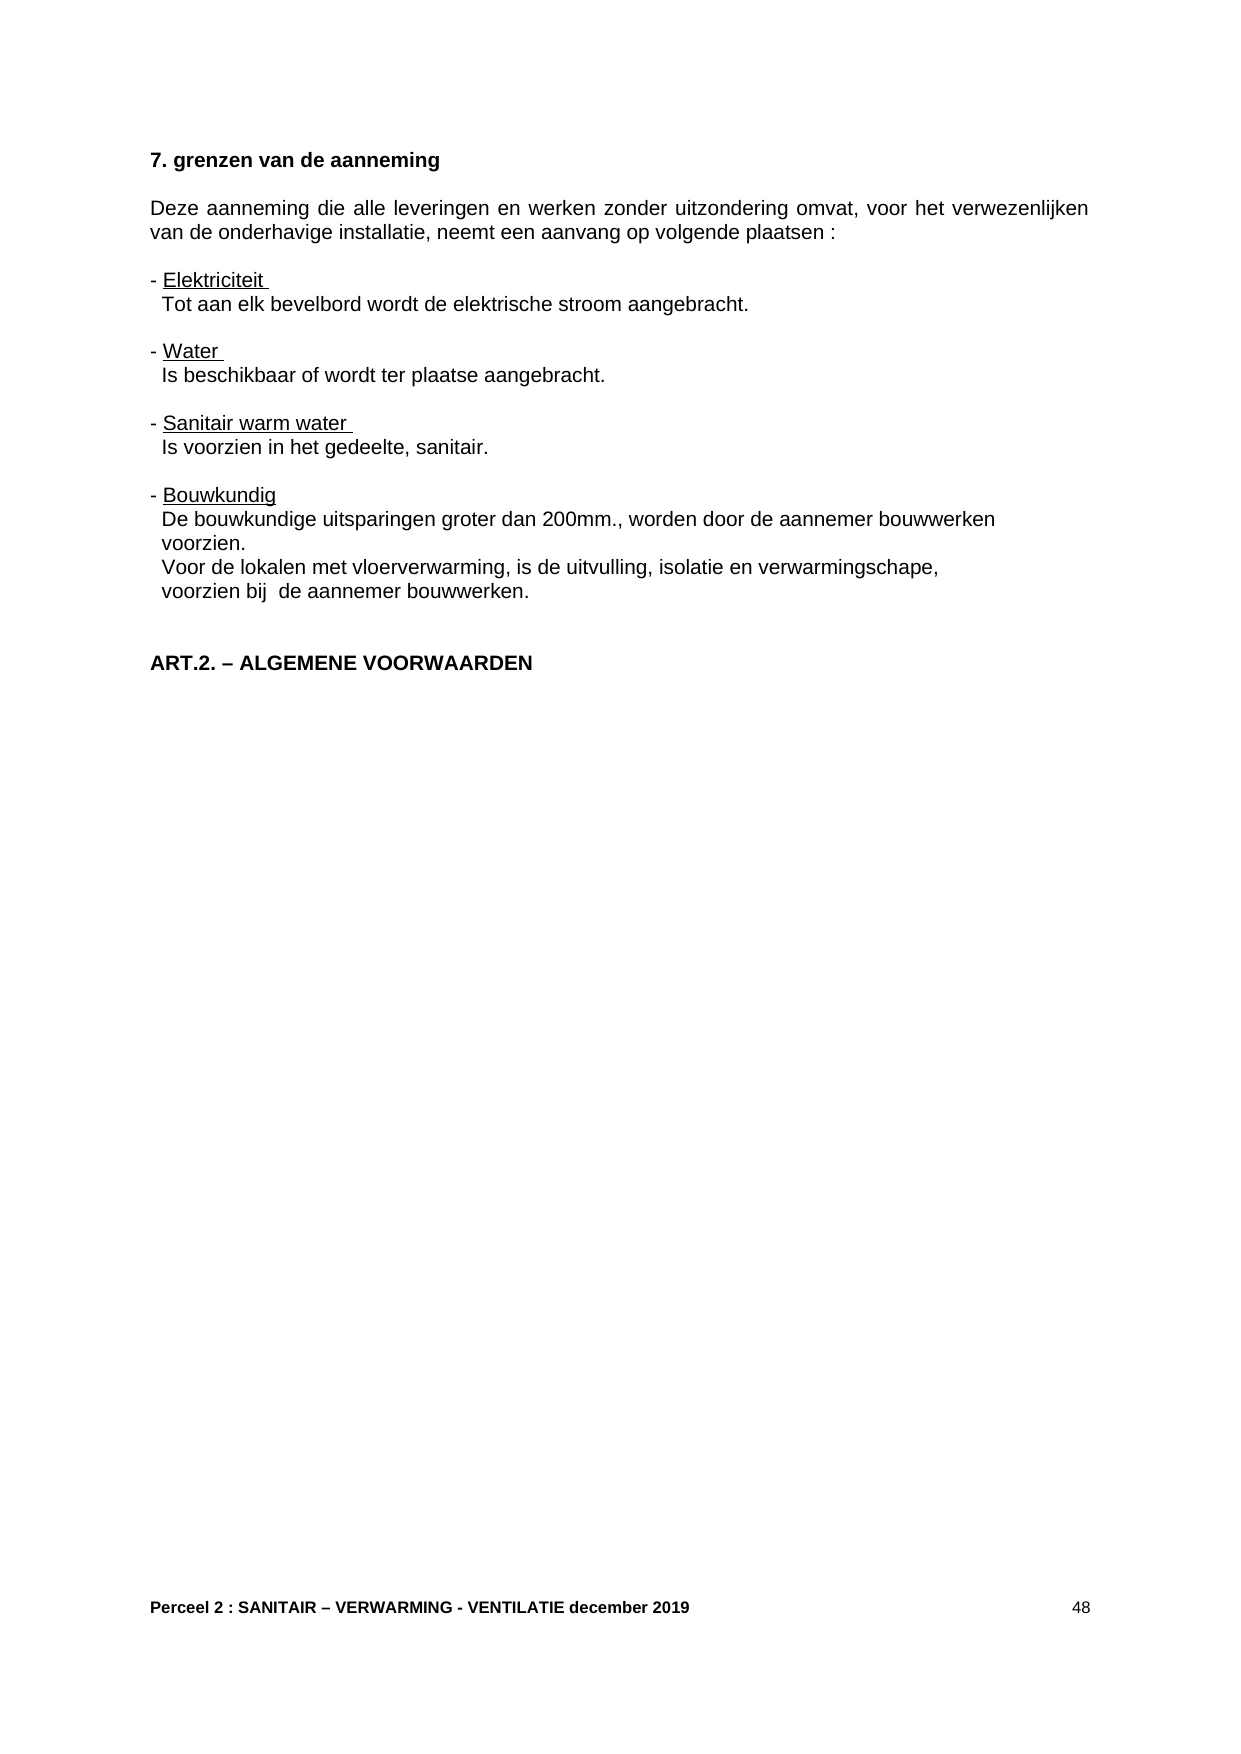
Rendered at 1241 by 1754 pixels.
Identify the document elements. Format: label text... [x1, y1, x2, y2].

text Is voorzien in het gedeelte, sanitair. [150, 435, 1090, 459]
text - Elektriciteit [150, 267, 1090, 291]
text Is beschikbaar of wordt ter plaatse aangebracht. [150, 363, 1090, 387]
text voorzien. [150, 531, 1090, 555]
text voorzien bij de aannemer bouwwerken. [150, 579, 1090, 603]
subtitle Art.2. – ALGEMENE VOORWAARDEN [150, 651, 1090, 675]
text - Sanitair warm water [150, 411, 1090, 435]
subtitle 7. grenzen van de aanneming [150, 148, 1090, 172]
text - Bouwkundig [150, 483, 1090, 507]
text Deze aanneming die alle leveringen en werken zonder uitzondering omvat, voor het verwezenlijken van de onderhavige installatie, neemt een aanvang op volgende plaatsen : [150, 196, 1090, 243]
text Tot aan elk bevelbord wordt de elektrische stroom aangebracht. [150, 291, 1090, 315]
text De bouwkundige uitsparingen groter dan 200mm., worden door de aannemer bouwwerken [150, 507, 1090, 531]
text - Water [150, 339, 1090, 363]
text Voor de lokalen met vloerverwarming, is de uitvulling, isolatie en verwarmingschape, [150, 555, 1090, 579]
